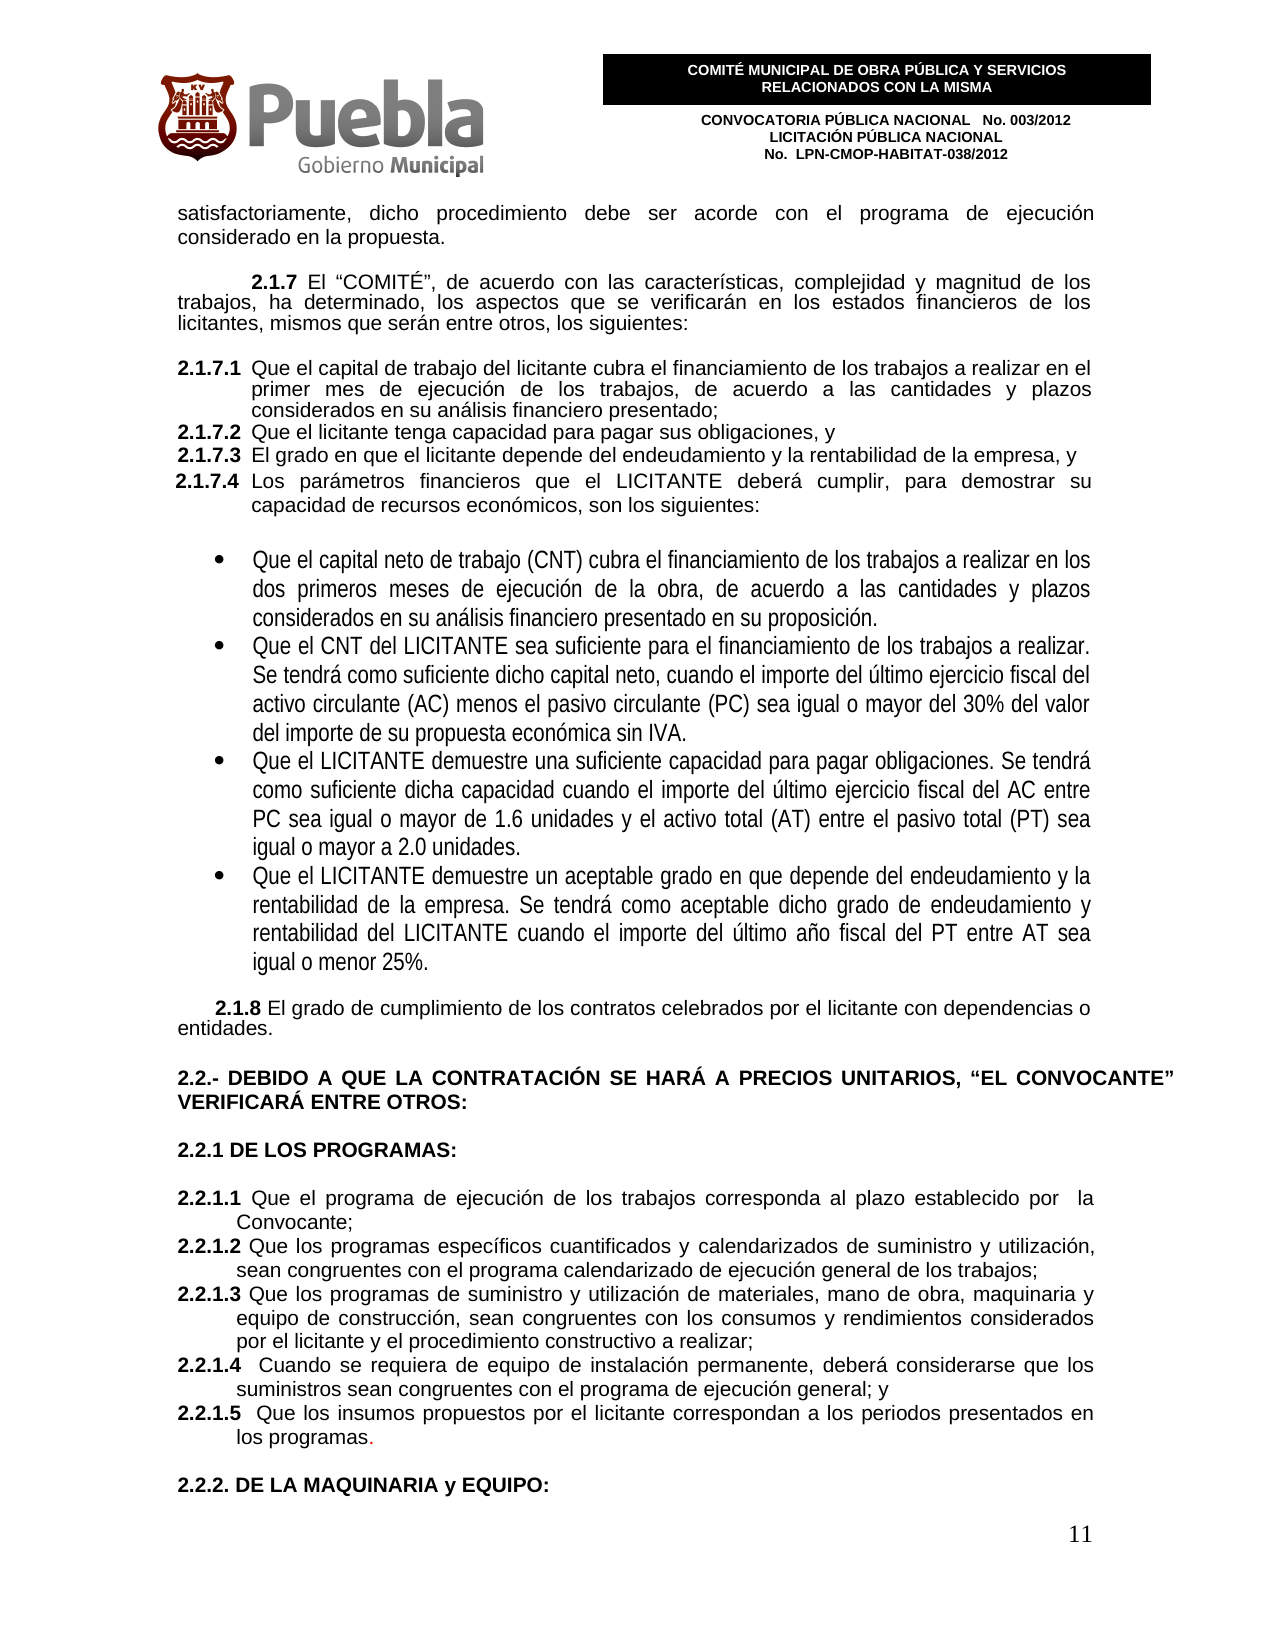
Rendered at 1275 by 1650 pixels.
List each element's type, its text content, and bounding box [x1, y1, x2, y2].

text 2.1.8 El grado de cumplimiento de los contratos celebrados por el licitante con dependencias o entidades. [177, 998, 1093, 1040]
text 2.2.1 DE LOS PROGRAMAS: [177, 1138, 1176, 1162]
list Que el LICITANTE demuestre un aceptable grado en que depende del endeudamiento y la rentabilidad de la empresa. Se tendrá como aceptable dicho grado de endeudamiento y rentabilidad del LICITANTE cuando el importe del último año fiscal del PT entre AT sea igual o menor 25%. [215, 861, 1093, 976]
text 2.2.1.5 Que los insumos propuestos por el licitante correspondan a los periodos presentados en los programas. [177, 1401, 1096, 1449]
text 2.2.1.3 Que los programas de suministro y utilización de materiales, mano de obra, maquinaria y equipo de construcción, sean congruentes con los consumos y rendimientos considerados por el licitante y el procedimiento constructivo a realizar; [177, 1281, 1096, 1353]
list Que el capital neto de trabajo (CNT) cubra el financiamiento de los trabajos a realizar en los dos primeros meses de ejecución de la obra, de acuerdo a las cantidades y plazos considerados en su análisis financiero presentado en su proposición. [215, 545, 1093, 631]
text 2.1.7.3 El grado en que el licitante depende del endeudamiento y la rentabilidad de la empresa, y [177, 446, 1093, 467]
list Que el LICITANTE demuestre una suficiente capacidad para pagar obligaciones. Se tendrá como suficiente dicha capacidad cuando el importe del último ejercicio fiscal del AC entre PC sea igual o mayor de 1.6 unidades y el activo total (AT) entre el pasivo total (PT) sea igual o mayor a 2.0 unidades. [215, 746, 1093, 861]
text 2.2.2. DE LA MAQUINARIA y EQUIPO: [177, 1473, 1176, 1497]
text 2.2.1.1 Que el programa de ejecución de los trabajos corresponda al plazo establecido por la Convocante; [177, 1186, 1096, 1233]
text 2.2.1.4 Cuando se requiera de equipo de instalación permanente, deberá considerarse que los suministros sean congruentes con el programa de ejecución general; y [177, 1353, 1096, 1401]
text 2.1.7.4 Los parámetros financieros que el LICITANTE deberá cumplir, para demostrar su capacidad de recursos económicos, son los siguientes: [175, 469, 1093, 517]
text 2.2.- DEBIDO A QUE LA CONTRATACIÓN SE HARÁ A PRECIOS UNITARIOS, “EL CONVOCANTE” VERIFICARÁ ENTRE OTROS: [177, 1066, 1176, 1114]
picture [158, 73, 484, 177]
list Que el CNT del LICITANTE sea suficiente para el financiamiento de los trabajos a realizar. Se tendrá como suficiente dicho capital neto, cuando el importe del último ejercicio fiscal del activo circulante (AC) menos el pasivo circulante (PC) sea igual o mayor del 30% del valor del importe de su propuesta económica sin IVA. [215, 631, 1093, 746]
text 2.1.7 El “COMITÉ”, de acuerdo con las características, complejidad y magnitud de los trabajos, ha determinado, los aspectos que se verificarán en los estados financieros de los licitantes, mismos que serán entre otros, los siguientes: [177, 273, 1093, 334]
text 2.1.7.2 Que el licitante tenga capacidad para pagar sus obligaciones, y [177, 423, 1093, 444]
text 2.2.1.2 Que los programas específicos cuantificados y calendarizados de suministro y utilización, sean congruentes con el programa calendarizado de ejecución general de los trabajos; [177, 1233, 1096, 1281]
text 2.1.7.1 Que el capital de trabajo del licitante cubra el financiamiento de los trabajos a realizar en el primer mes de ejecución de los trabajos, de acuerdo a las cantidades y plazos considerados en su análisis financiero presentado; [177, 359, 1093, 421]
